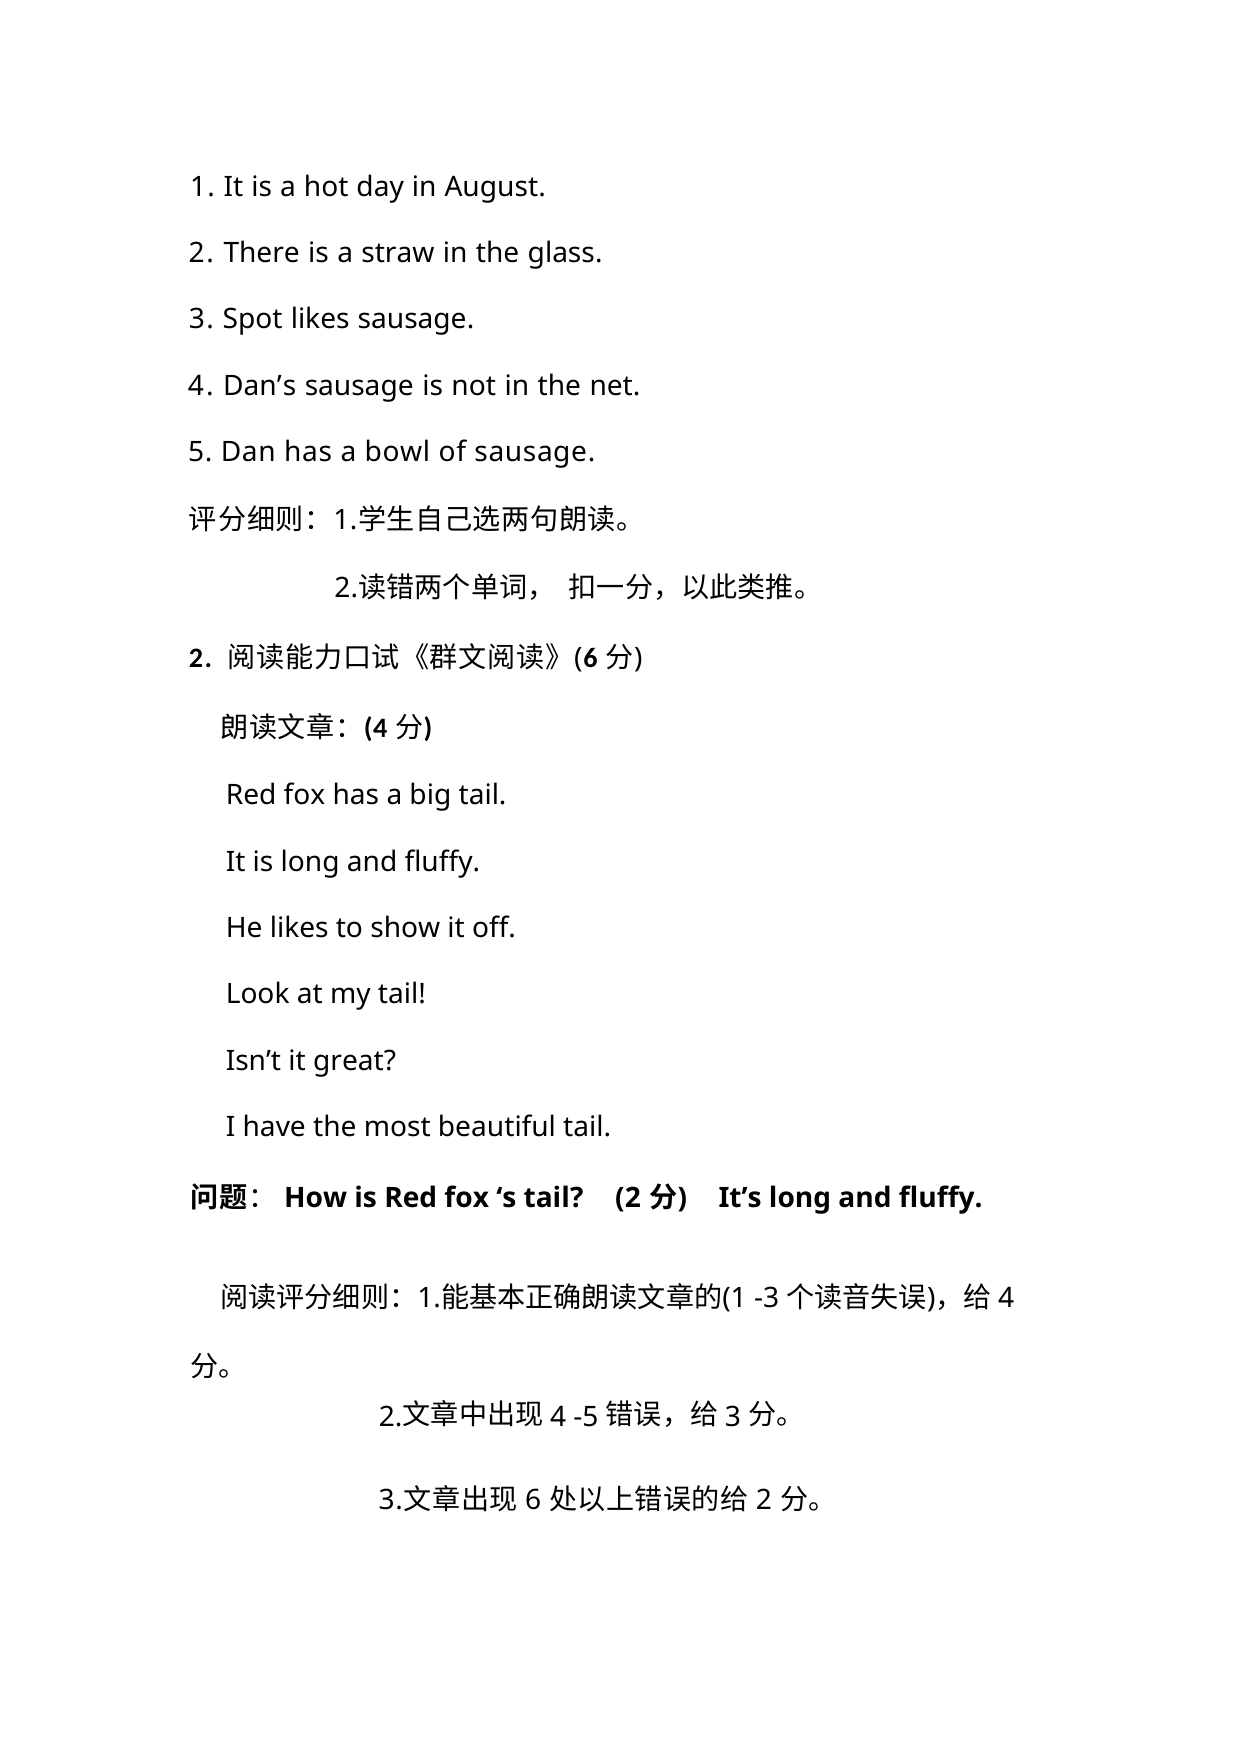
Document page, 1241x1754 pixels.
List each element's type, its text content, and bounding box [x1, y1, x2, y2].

text 3.文章出现 6 处以上错误的给 2 分。 [378, 1478, 1054, 1517]
text It is long and fluffy. [226, 843, 1054, 878]
text Look at my tail! [226, 976, 1054, 1011]
text I have the most beautiful tail. [226, 1109, 1054, 1143]
text 5. Dan has a bowl of sausage. [188, 433, 1054, 468]
text 3. Spot likes sausage. [188, 301, 1054, 336]
text 2.文章中出现 4 -5 错误，给 3 分。 [378, 1413, 1054, 1478]
text 2. There is a straw in the glass. [188, 234, 1054, 269]
text 1. It is a hot day in August. [190, 168, 1054, 203]
text 朗读文章：(4 分) [220, 706, 1054, 745]
text 2. 阅读能力口试《群文阅读》(6 分) [189, 637, 1054, 675]
text Red fox has a big tail. [226, 777, 1054, 812]
text Isn’t it great? [226, 1042, 1054, 1077]
text 4. Dan’s sausage is not in the net. [188, 367, 1054, 402]
text He likes to show it off. [226, 910, 1054, 944]
text 2.读错两个单词， 扣一分，以此类推。 [334, 568, 1054, 605]
text 阅读评分细则：1.能基本正确朗读文章的(1 -3 个读音失误)，给 4 分。 [191, 1274, 1049, 1384]
text 评分细则：1.学生自己选两句朗读。 [189, 500, 1054, 537]
text 问题： How is Red fox ‘s tail? (2 分) It’s long and fluffy. [191, 1174, 1049, 1215]
